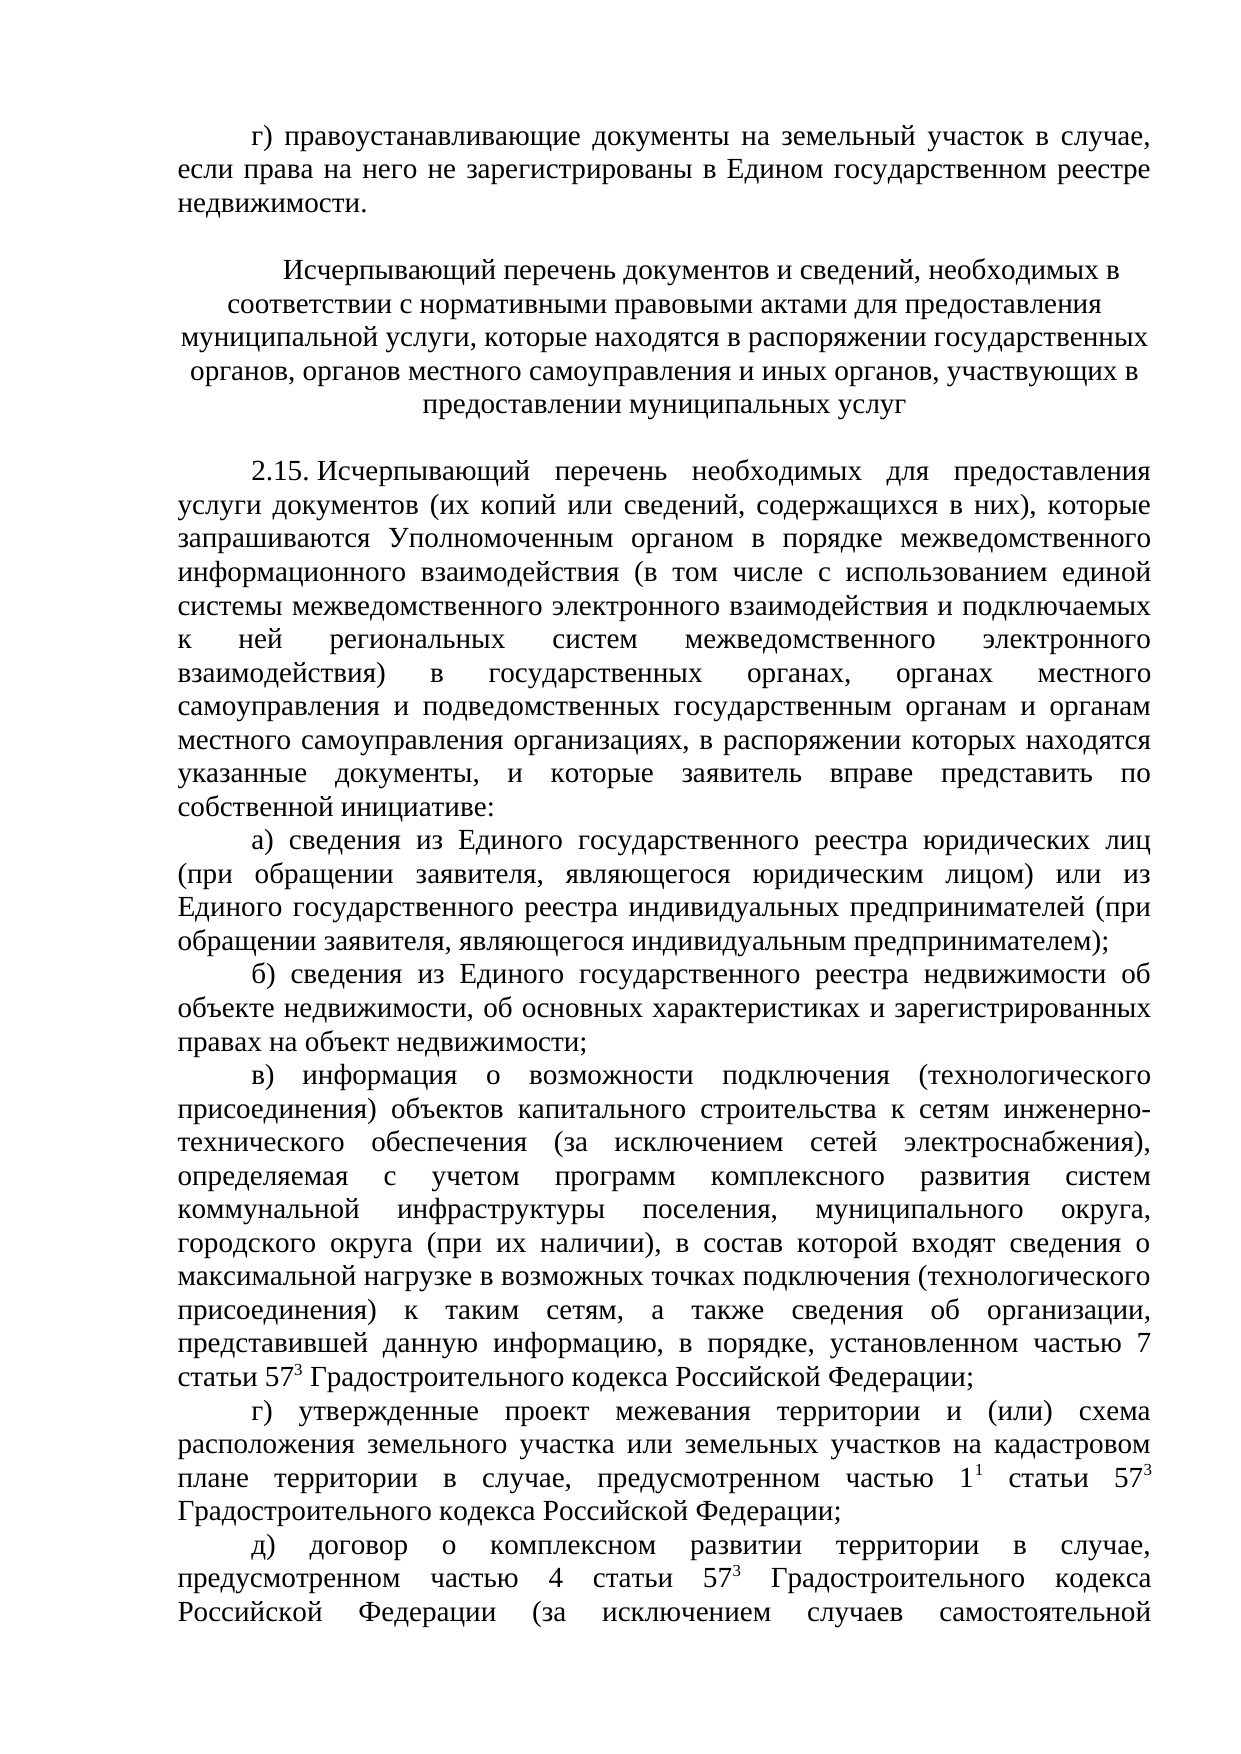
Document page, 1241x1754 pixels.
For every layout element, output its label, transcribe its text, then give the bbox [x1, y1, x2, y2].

text Исчерпывающий перечень документов и сведений, необходимых в соответствии с нормативными правовыми актами для предоставления муниципальной услуги, которые находятся в распоряжении государственных органов, органов местного самоуправления и иных органов, участвующих в предоставлении муниципальных услуг [177, 252, 1152, 420]
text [177, 1527, 1152, 1627]
text б) сведения из Единого государственного реестра недвижимости об объекте недвижимости, об основных характеристиках и зарегистрированных правах на объект недвижимости; [177, 957, 1152, 1057]
text в) информация о возможности подключения (технологического присоединения) объектов капитального строительства к сетям инженерно-технического обеспечения (за исключением сетей электроснабжения), определяемая с учетом программ комплексного развития систем коммунальной инфраструктуры поселения, муниципального округа, городского округа (при их наличии), в состав которой входят сведения о максимальной нагрузке в возможных точках подключения (технологического присоединения) к таким сетям, а также сведения об организации, представившей данную информацию, в порядке, установленном частью 7 статьи 573 Градостроительного кодекса Российской Федерации; [177, 1057, 1152, 1393]
text 2.15. Исчерпывающий перечень необходимых для предоставления услуги документов (их копий или сведений, содержащихся в них), которые запрашиваются Уполномоченным органом в порядке межведомственного информационного взаимодействия (в том числе с использованием единой системы межведомственного электронного взаимодействия и подключаемых к ней региональных систем межведомственного электронного взаимодействия) в государственных органах, органах местного самоуправления и подведомственных государственным органам и органам местного самоуправления организациях, в распоряжении которых находятся указанные документы, и которые заявитель вправе представить по собственной инициативе: [177, 453, 1152, 822]
text г) утвержденные проект межевания территории и (или) схема расположения земельного участка или земельных участков на кадастровом плане территории в случае, предусмотренном частью 11 статьи 573 Градостроительного кодекса Российской Федерации; [177, 1393, 1152, 1527]
text г) правоустанавливающие документы на земельный участок в случае, если права на него не зарегистрированы в Едином государственном реестре недвижимости. [177, 118, 1152, 219]
text а) сведения из Единого государственного реестра юридических лиц (при обращении заявителя, являющегося юридическим лицом) или из Единого государственного реестра индивидуальных предпринимателей (при обращении заявителя, являющегося индивидуальным предпринимателем); [177, 822, 1152, 957]
